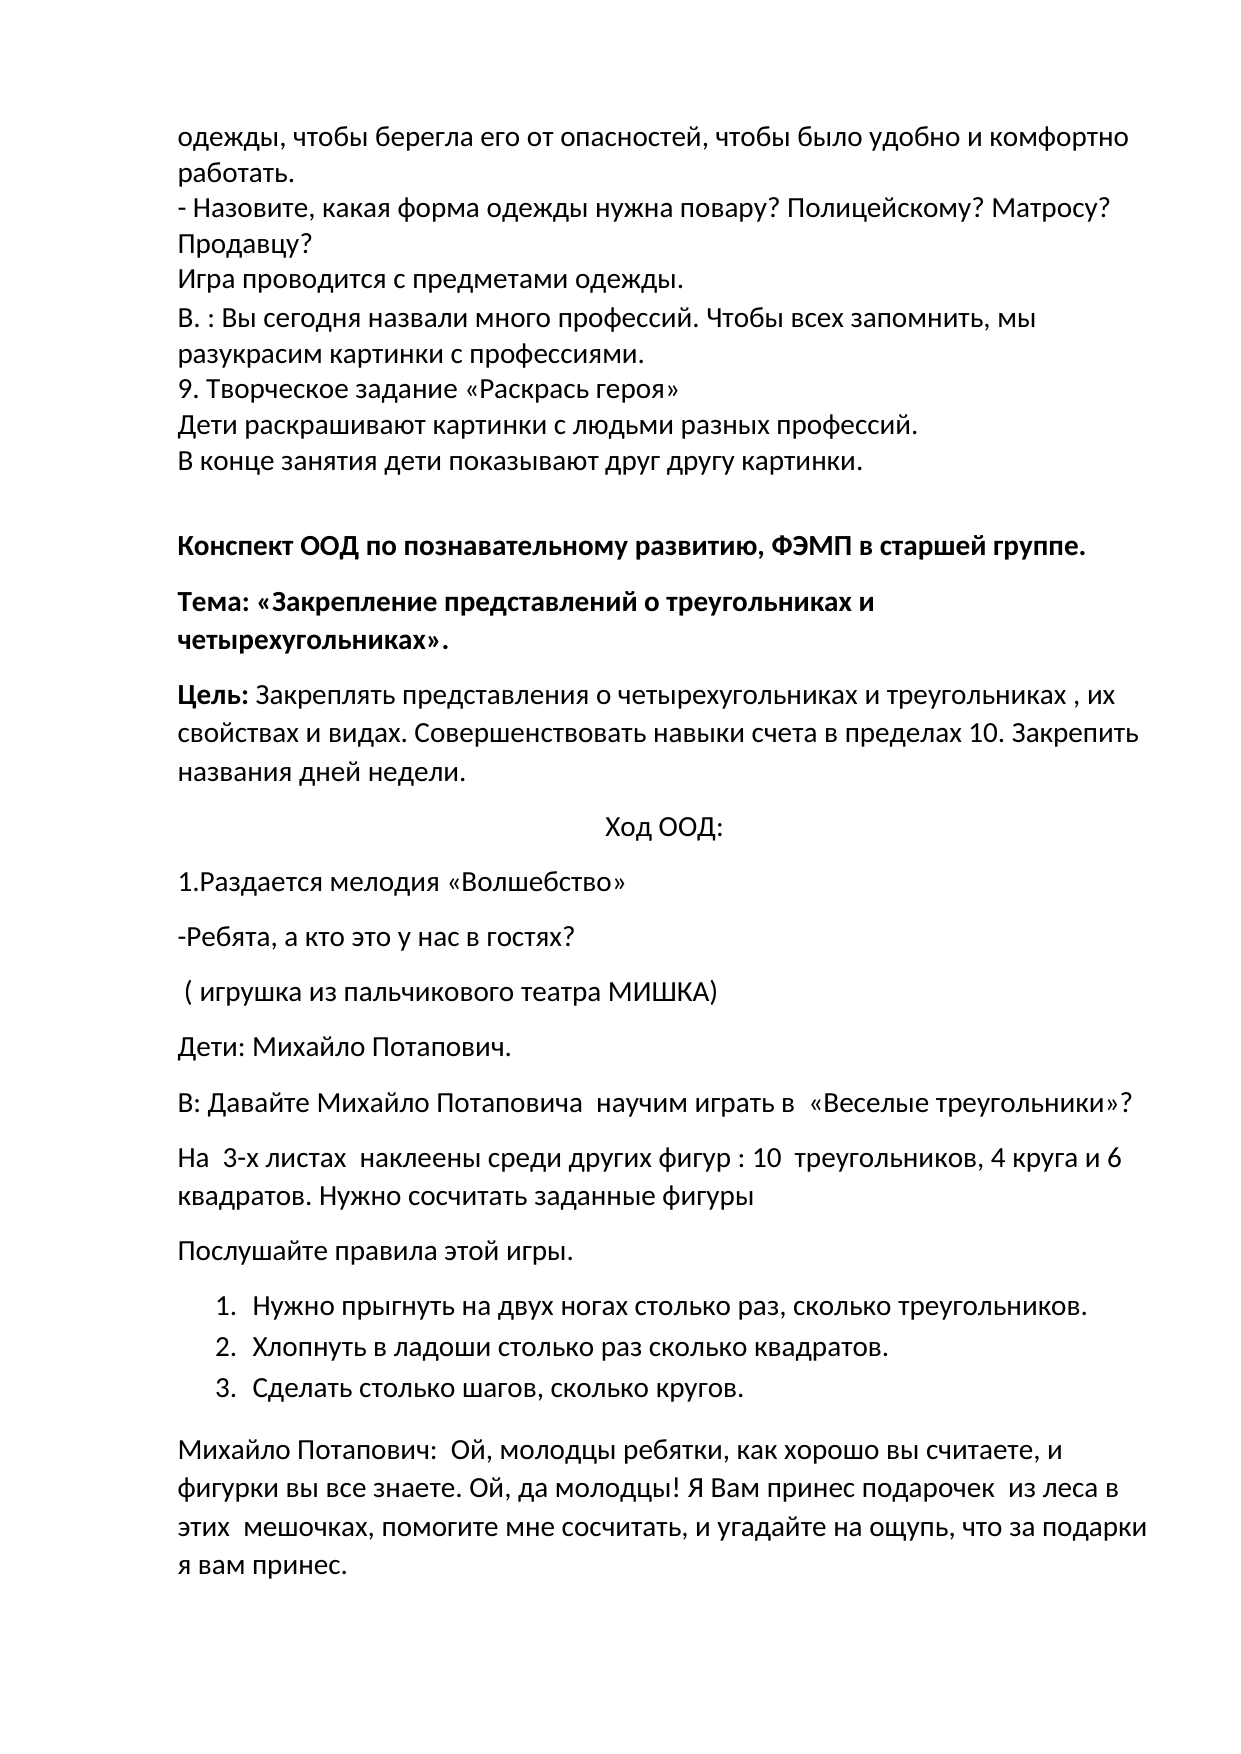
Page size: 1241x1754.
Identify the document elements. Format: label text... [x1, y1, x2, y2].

text Тема: «Закрепление представлений о треугольниках и четырехугольниках». [177, 583, 1152, 657]
text Послушайте правила этой игры. [177, 1232, 1152, 1268]
text На 3-х листах наклеены среди других фигур : 10 треугольников, 4 круга и 6 квадратов. Нужно сосчитать заданные фигуры [177, 1139, 1152, 1213]
text ( игрушка из пальчикового театра МИШКА) [177, 973, 1152, 1009]
text Конспект ООД по познавательному развитию, ФЭМП в старшей группе. [177, 527, 1152, 563]
list Сделать столько шагов, сколько кругов. [215, 1369, 1152, 1405]
text 1.Раздается мелодия «Волшебство» [177, 863, 1152, 899]
text Ход ООД: [177, 808, 1152, 844]
text Дети: Михайло Потапович. [177, 1028, 1152, 1064]
text -Ребята, а кто это у нас в гостях? [177, 918, 1152, 954]
list Нужно прыгнуть на двух ногах столько раз, сколько треугольников. [215, 1287, 1152, 1323]
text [177, 118, 1152, 296]
text Михайло Потапович: Ой, молодцы ребятки, как хорошо вы считаете, и фигурки вы все знаете. Ой, да молодцы! Я Вам принес подарочек из леса в этих мешочках, помогите мне сосчитать, и угадайте на ощупь, что за подарки я вам принес. [177, 1431, 1152, 1582]
list Хлопнуть в ладоши столько раз сколько квадратов. [215, 1328, 1152, 1364]
text В. : Вы сегодня назвали много профессий. Чтобы всех запомнить, мы разукрасим картинки с профессиями. 9. Творческое задание «Раскрась героя» Дети раскрашивают картинки с людьми разных профессий. В конце занятия дети показывают друг другу картинки. [177, 299, 1152, 477]
text Цель: Закреплять представления о четырехугольниках и треугольниках , их свойствах и видах. Совершенствовать навыки счета в пределах 10. Закрепить названия дней недели. [177, 676, 1152, 789]
text В: Давайте Михайло Потаповича научим играть в «Веселые треугольники»? [177, 1084, 1152, 1119]
